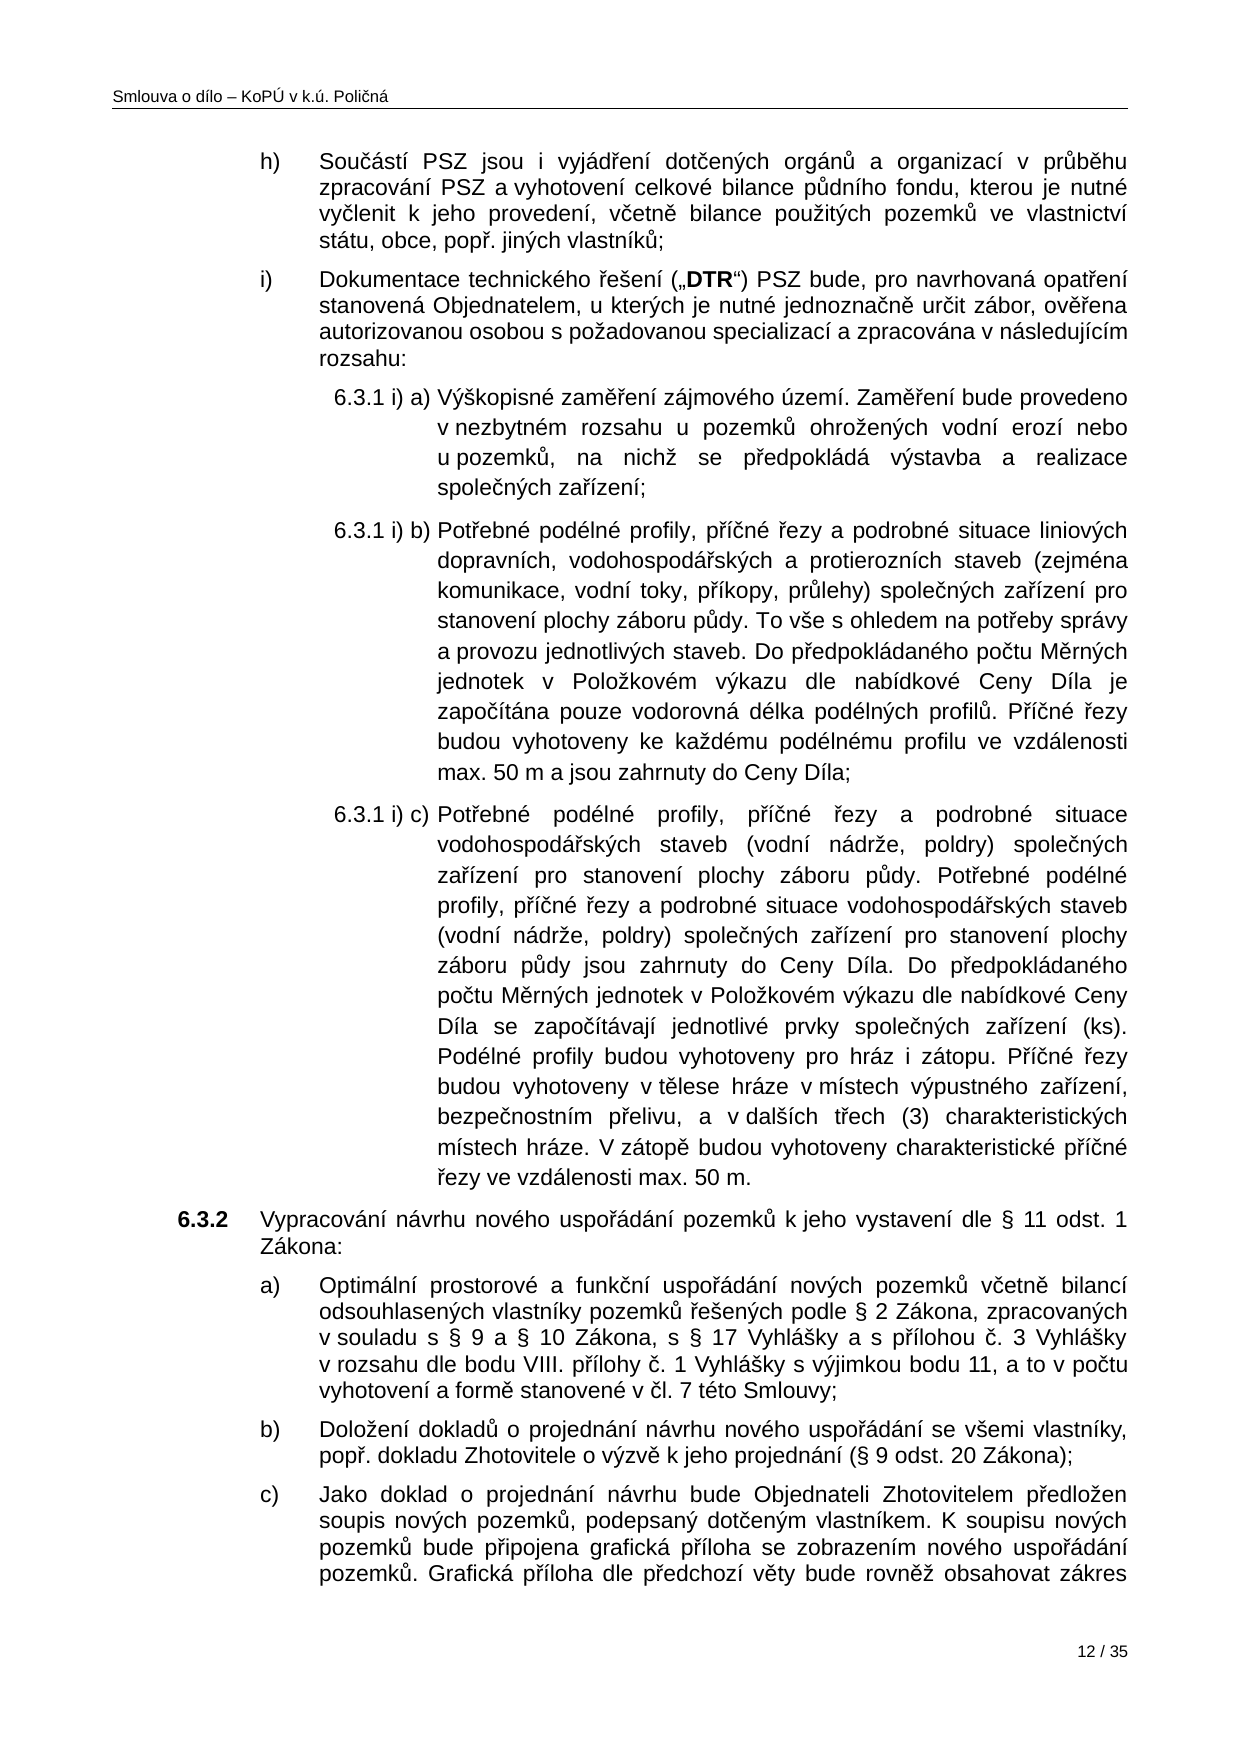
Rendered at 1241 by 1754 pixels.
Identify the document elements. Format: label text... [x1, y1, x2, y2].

list Potřebné podélné profily, příčné řezy a podrobné situace vodohospodářských staveb (vodní nádrže, poldry) společných zařízení pro stanovení plochy záboru půdy. Potřebné podélné profily, příčné řezy a podrobné situace vodohospodářských staveb (vodní nádrže, poldry) společných zařízení pro stanovení plochy záboru půdy jsou zahrnuty do Ceny Díla. Do předpokládaného počtu Měrných jednotek v Položkovém výkazu dle nabídkové Ceny Díla se započítávají jednotlivé prvky společných zařízení (ks). Podélné profily budou vyhotoveny pro hráz i zátopu. Příčné řezy budou vyhotoveny v tělese hráze v místech výpustného zařízení, bezpečnostním přelivu, a v dalších třech (3) charakteristických místech hráze. V zátopě budou vyhotoveny charakteristické příčné řezy ve vzdálenosti max. 50 m. [334, 801, 1128, 1190]
list Dokumentace technického řešení („DTR“) PSZ bude, pro navrhovaná opatření stanovená Objednatelem, u kterých je nutné jednoznačně určit zábor, ověřena autorizovanou osobou s požadovanou specializací a zpracována v následujícím rozsahu: [260, 266, 1128, 371]
list Doložení dokladů o projednání návrhu nového uspořádání se všemi vlastníky, popř. dokladu Zhotovitele o výzvě k jeho projednání (§ 9 odst. 20 Zákona); [260, 1416, 1128, 1469]
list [260, 1481, 1128, 1587]
list Výškopisné zaměření zájmového území. Zaměření bude provedeno v nezbytném rozsahu u pozemků ohrožených vodní erozí nebo u pozemků, na nichž se předpokládá výstavba a realizace společných zařízení; [334, 383, 1128, 501]
list Součástí PSZ jsou i vyjádření dotčených orgánů a organizací v průběhu zpracování PSZ a vyhotovení celkové bilance půdního fondu, kterou je nutné vyčlenit k jeho provedení, včetně bilance použitých pozemků ve vlastnictví státu, obce, popř. jiných vlastníků; [260, 148, 1128, 253]
text Vypracování návrhu nového uspořádání pozemků k jeho vystavení dle § 11 odst. 1 Zákona: [177, 1206, 1128, 1259]
list Potřebné podélné profily, příčné řezy a podrobné situace liniových dopravních, vodohospodářských a protierozních staveb (zejména komunikace, vodní toky, příkopy, průlehy) společných zařízení pro stanovení plochy záboru půdy. To vše s ohledem na potřeby správy a provozu jednotlivých staveb. Do předpokládaného počtu Měrných jednotek v Položkovém výkazu dle nabídkové Ceny Díla je započítána pouze vodorovná délka podélných profilů. Příčné řezy budou vyhotoveny ke každému podélnému profilu ve vzdálenosti max. 50 m a jsou zahrnuty do Ceny Díla; [334, 517, 1128, 785]
list Optimální prostorové a funkční uspořádání nových pozemků včetně bilancí odsouhlasených vlastníky pozemků řešených podle § 2 Zákona, zpracovaných v souladu s § 9 a § 10 Zákona, s § 17 Vyhlášky a s přílohou č. 3 Vyhlášky v rozsahu dle bodu VIII. přílohy č. 1 Vyhlášky s výjimkou bodu 11, a to v počtu vyhotovení a formě stanovené v čl. 7 této Smlouvy; [260, 1272, 1128, 1403]
